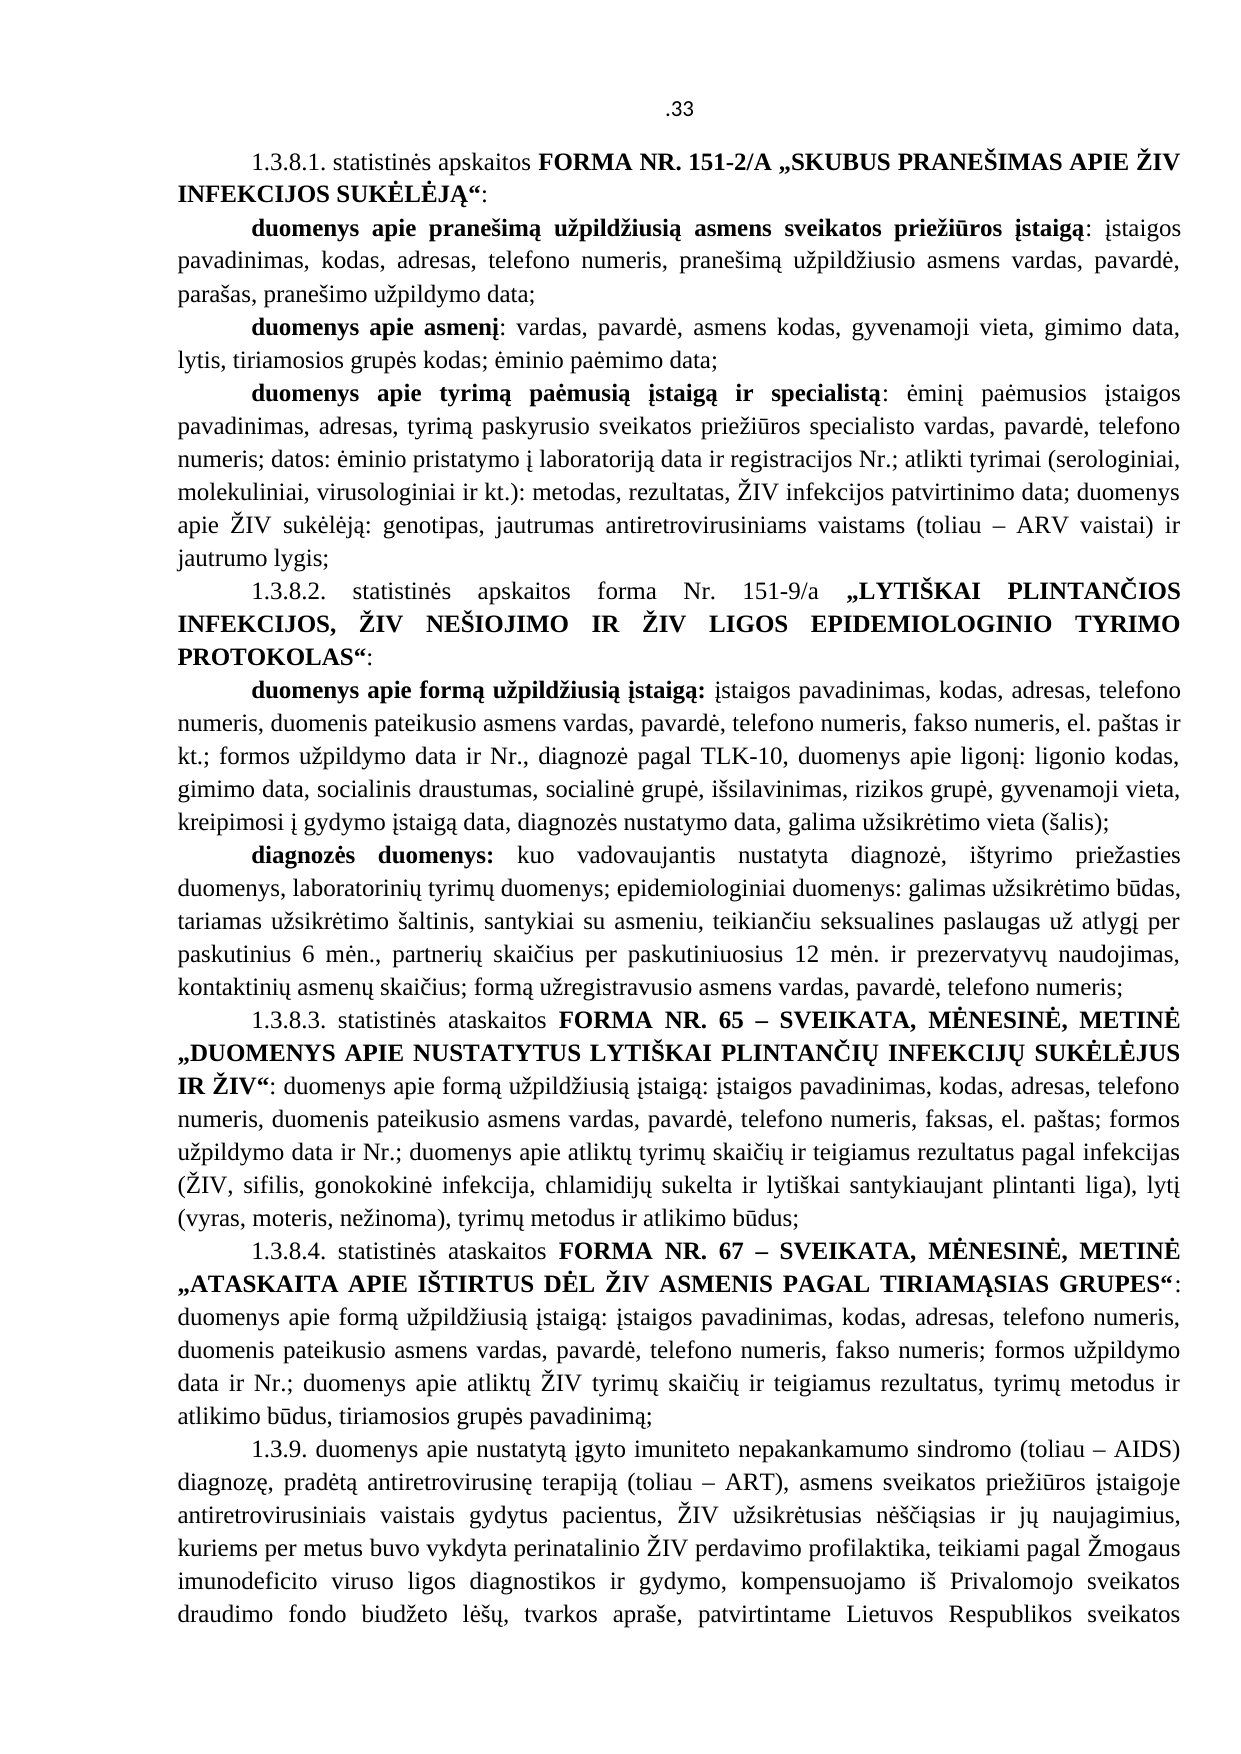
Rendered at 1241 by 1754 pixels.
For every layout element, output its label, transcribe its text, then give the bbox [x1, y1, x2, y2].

text 1.8.4. statistinės ataskaitos FORMA NR. 67 – SVEIKATA, MĖNESINĖ, METINĖ „ATASKAITA APIE IŠTIRTUS DĖL ŽIV ASMENIS PAGAL TIRIAMĄSIAS GRUPES“: duomenys apie formą užpildžiusią įstaigą: įstaigos pavadinimas, kodas, adresas, telefono numeris, duomenis pateikusio asmens vardas, pavardė, telefono numeris, fakso numeris; formos užpildymo data ir Nr.; duomenys apie atliktų ŽIV tyrimų skaičių ir teigiamus rezultatus, tyrimų metodus ir atlikimo būdus, tiriamosios grupės pavadinimą; [177, 1236, 1181, 1430]
text duomenys apie tyrimą paėmusią įstaigą ir specialistą: ėminį paėmusios įstaigos pavadinimas, adresas, tyrimą paskyrusio sveikatos priežiūros specialisto vardas, pavardė, telefono numeris; datos: ėminio pristatymo į laboratoriją data ir registracijos Nr.; atlikti tyrimai (serologiniai, molekuliniai, virusologiniai ir kt.): metodas, rezultatas, ŽIV infekcijos patvirtinimo data; duomenys apie ŽIV sukėlėją: genotipas, jautrumas antiretrovirusiniams vaistams (toliau – ARV vaistai) ir jautrumo lygis; [177, 378, 1181, 572]
text duomenys apie formą užpildžiusią įstaigą: įstaigos pavadinimas, kodas, adresas, telefono numeris, duomenis pateikusio asmens vardas, pavardė, telefono numeris, fakso numeris, el. paštas ir kt.; formos užpildymo data ir Nr., diagnozė pagal TLK-10, duomenys apie ligonį: ligonio kodas, gimimo data, socialinis draustumas, socialinė grupė, išsilavinimas, rizikos grupė, gyvenamoji vieta, kreipimosi į gydymo įstaigą data, diagnozės nustatymo data, galima užsikrėtimo vieta (šalis); [177, 675, 1181, 836]
text duomenys apie asmenį: vardas, pavardė, asmens kodas, gyvenamoji vieta, gimimo data, lytis, tiriamosios grupės kodas; ėminio paėmimo data; [177, 312, 1181, 373]
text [177, 1434, 1181, 1628]
text diagnozės duomenys: kuo vadovaujantis nustatyta diagnozė, ištyrimo priežasties duomenys, laboratorinių tyrimų duomenys; epidemiologiniai duomenys: galimas užsikrėtimo būdas, tariamas užsikrėtimo šaltinis, santykiai su asmeniu, teikiančiu seksualines paslaugas už atlygį per paskutinius 6 mėn., partnerių skaičius per paskutiniuosius 12 mėn. ir prezervatyvų naudojimas, kontaktinių asmenų skaičius; formą užregistravusio asmens vardas, pavardė, telefono numeris; [177, 840, 1181, 1001]
text 1.8.3. statistinės ataskaitos FORMA NR. 65 – SVEIKATA, MĖNESINĖ, METINĖ „DUOMENYS APIE NUSTATYTUS LYTIŠKAI PLINTANČIŲ INFEKCIJŲ SUKĖLĖJUS IR ŽIV“: duomenys apie formą užpildžiusią įstaigą: įstaigos pavadinimas, kodas, adresas, telefono numeris, duomenis pateikusio asmens vardas, pavardė, telefono numeris, faksas, el. paštas; formos užpildymo data ir Nr.; duomenys apie atliktų tyrimų skaičių ir teigiamus rezultatus pagal infekcijas (ŽIV, sifilis, gonokokinė infekcija, chlamidijų sukelta ir lytiškai santykiaujant plintanti liga), lytį (vyras, moteris, nežinoma), tyrimų metodus ir atlikimo būdus; [177, 1005, 1181, 1232]
text 1.8.1. statistinės apskaitos FORMA NR. 151-2/A „SKUBUS PRANEŠIMAS APIE ŽIV INFEKCIJOS SUKĖLĖJĄ“: [177, 147, 1181, 208]
text duomenys apie pranešimą užpildžiusią asmens sveikatos priežiūros įstaigą: įstaigos pavadinimas, kodas, adresas, telefono numeris, pranešimą užpildžiusio asmens vardas, pavardė, parašas, pranešimo užpildymo data; [177, 213, 1181, 307]
text 1.8.2. statistinės apskaitos forma Nr. 151-9/a „LYTIŠKAI PLINTANČIOS INFEKCIJOS, ŽIV NEŠIOJIMO IR ŽIV LIGOS EPIDEMIOLOGINIO TYRIMO PROTOKOLAS“: [177, 576, 1181, 671]
